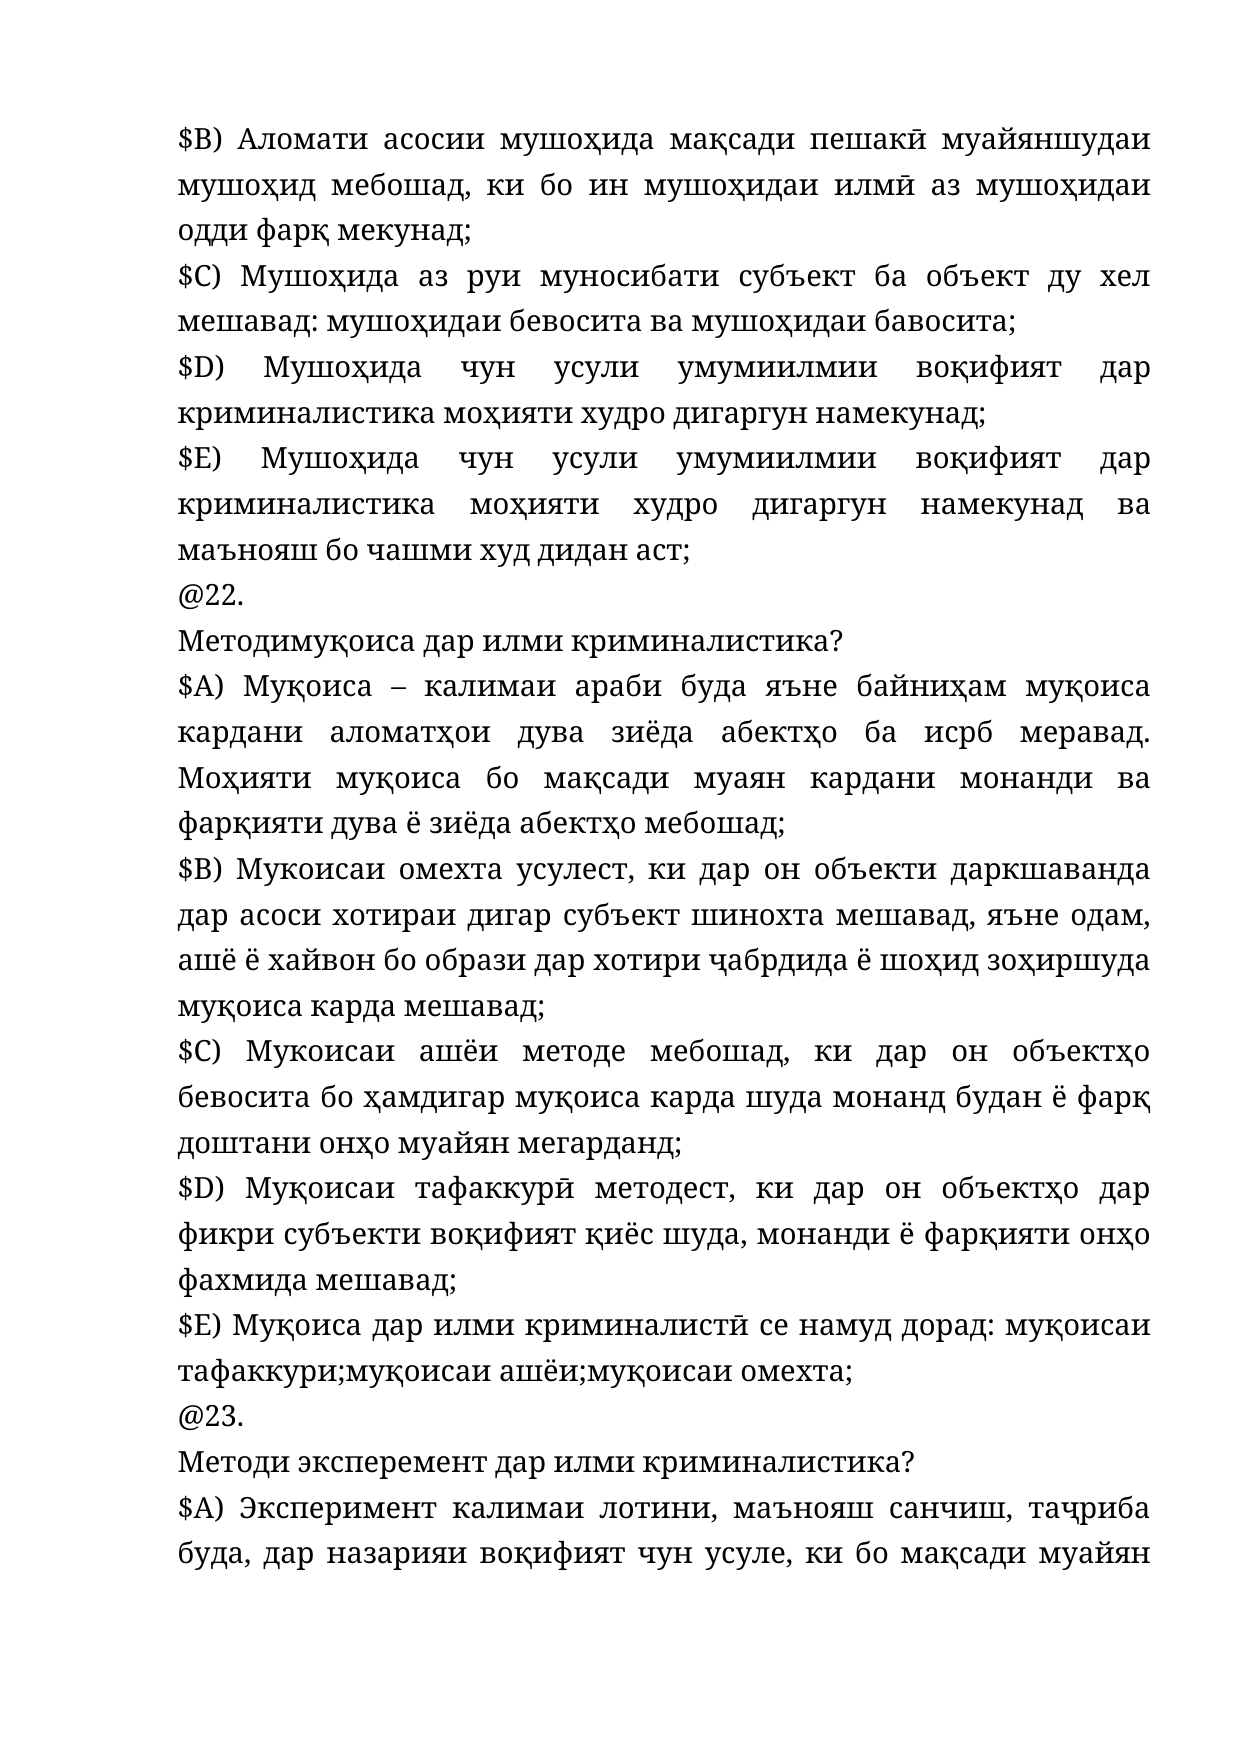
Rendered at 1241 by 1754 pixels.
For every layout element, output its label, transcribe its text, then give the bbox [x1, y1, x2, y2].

text $A) Муқоиса – калимаи араби буда яъне байниҳам муқоиса кардани аломатҳои дува зиёда абектҳо ба исрб меравад. Моҳияти муқоиса бо мақсади муаян кардани монанди ва фарқияти дува ё зиёда абектҳо мебошад; [177, 666, 1152, 842]
text Методимуқоиса дар илми криминалистика? [177, 620, 1152, 660]
text $C) Мушоҳида аз руи муносибати субъект ба объект ду хел мешавад: мушоҳидаи бевосита ва мушоҳидаи бавосита; [177, 255, 1152, 340]
text $D) Муқоисаи тафаккурӣ методест, ки дар он объектҳо дар фикри субъекти воқифият қиёс шуда, монанди ё фарқияти онҳо фахмида мешавад; [177, 1167, 1152, 1298]
text $E) Мушоҳида чун усули умумиилмии воқифият дар криминалистика моҳияти худро дигаргун намекунад ва маънояш бо чашми худ дидан аст; [177, 437, 1152, 568]
text $C) Мукоисаи ашёи методе мебошад, ки дар он объектҳо бевосита бо ҳамдигар муқоиса карда шуда монанд будан ё фарқ доштани онҳо муайян мегарданд; [177, 1031, 1152, 1162]
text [177, 1487, 1152, 1572]
text $B) Мукоисаи омехта усулест, ки дар он объекти даркшаванда дар асоси хотираи дигар субъект шинохта мешавад, яъне одам, ашё ё хайвон бо образи дар хотири ҷабрдида ё шоҳид зоҳиршуда муқоиса карда мешавад; [177, 848, 1152, 1025]
text $E) Муқоиса дар илми криминалистӣ се намуд дорад: муқоисаи тафаккури;муқоисаи ашёи;муқоисаи омехта; [177, 1304, 1152, 1390]
text $D) Мушоҳида чун усули умумиилмии воқифият дар криминалистика моҳияти худро дигаргун намекунад; [177, 346, 1152, 432]
text @22. [177, 574, 1152, 614]
text @23. [177, 1396, 1152, 1435]
text $B) Аломати асосии мушоҳида мақсади пешакӣ муайяншудаи мушоҳид мебошад, ки бо ин мушоҳидаи илмӣ аз мушоҳидаи одди фарқ мекунад; [177, 118, 1152, 249]
text Методи эксперемент дар илми криминалистика? [177, 1441, 1152, 1481]
